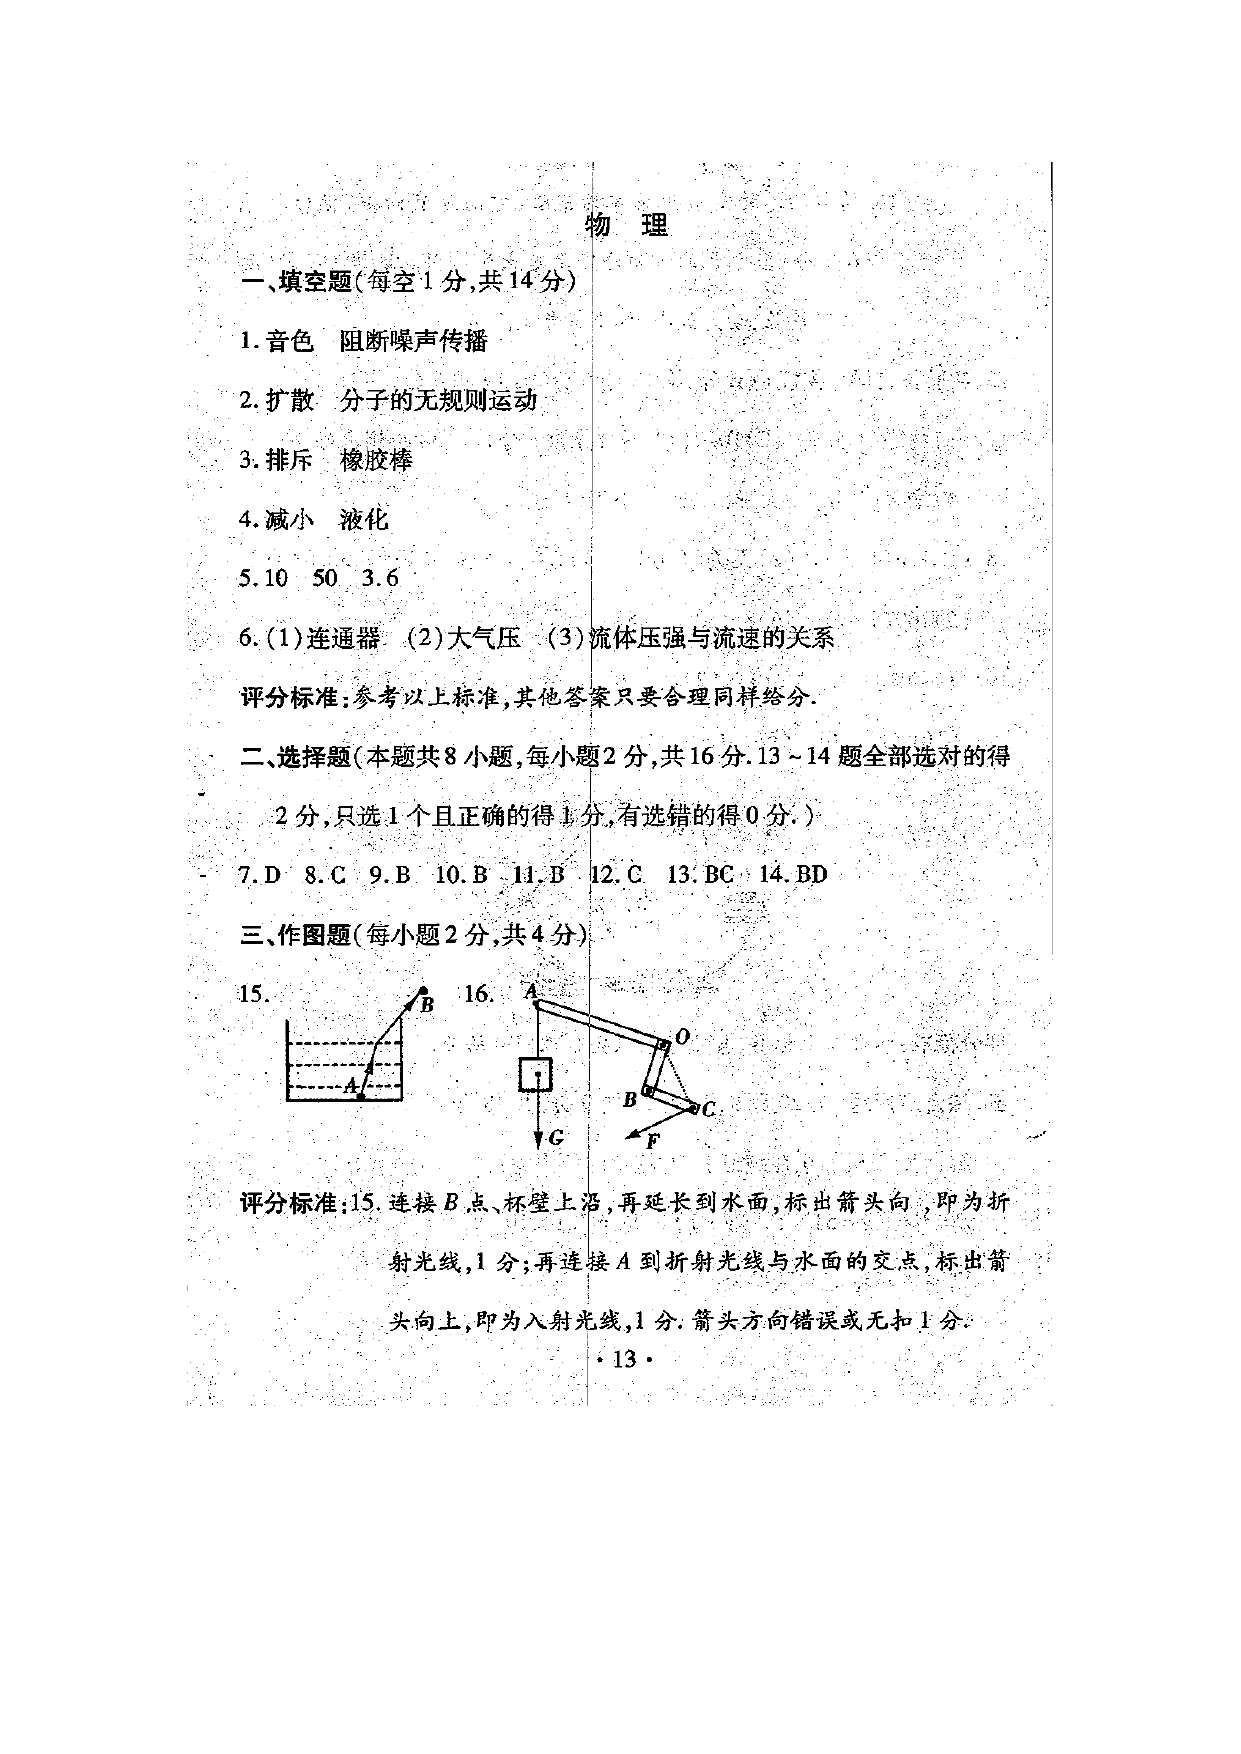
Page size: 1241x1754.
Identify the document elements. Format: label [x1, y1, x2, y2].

picture [187, 162, 1053, 1406]
